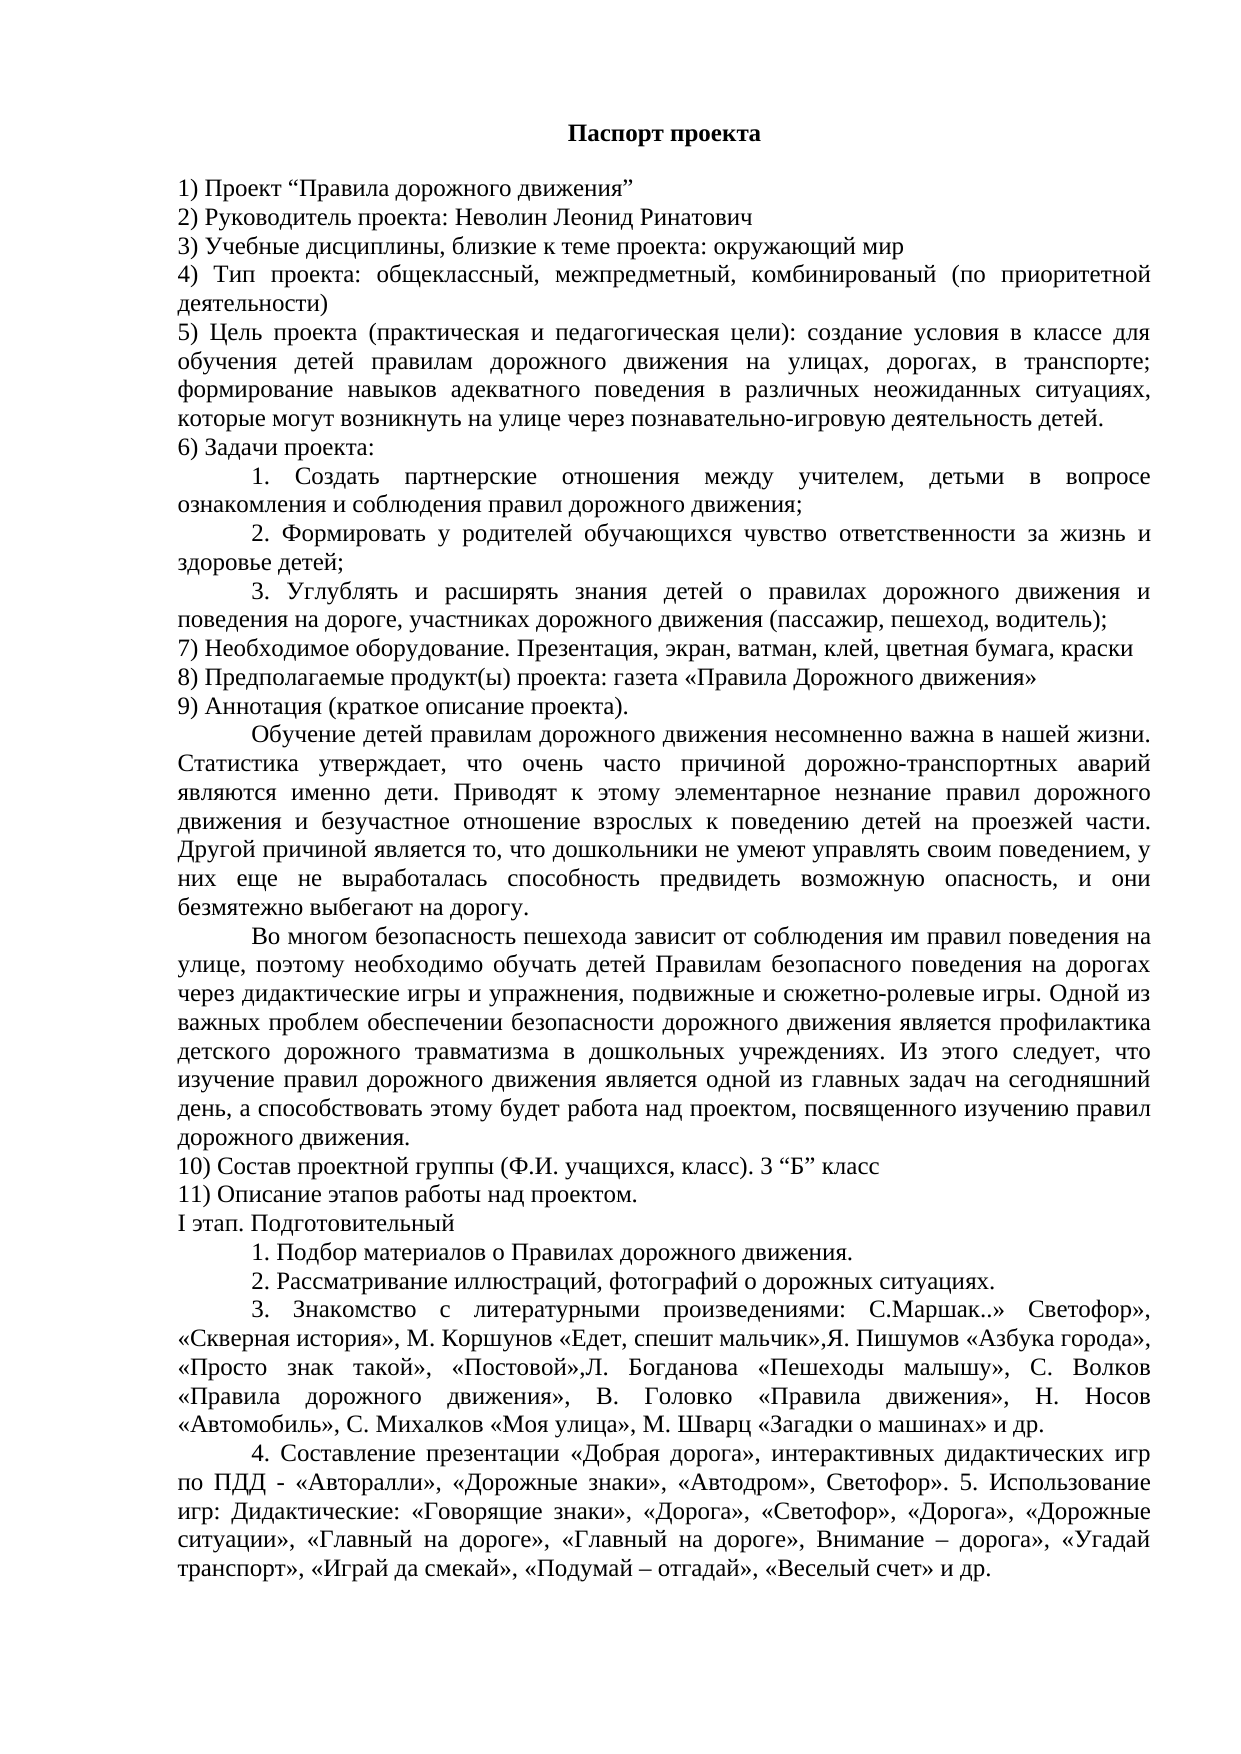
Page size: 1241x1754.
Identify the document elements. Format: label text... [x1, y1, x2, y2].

text 2. Формировать у родителей обучающихся чувство ответственности за жизнь и здоровье детей; [177, 518, 1152, 576]
text 10) Состав проектной группы (Ф.И. учащихся, класс). 3 “Б” класс [177, 1151, 1152, 1179]
text 2) Руководитель проекта: Неволин Леонид Ринатович [177, 202, 1152, 231]
text Во многом безопасность пешехода зависит от соблюдения им правил поведения на улице, поэтому необходимо обучать детей Правилам безопасного поведения на дорогах через дидактические игры и упражнения, подвижные и сюжетно-ролевые игры. Одной из важных проблем обеспечении безопасности дорожного движения является профилактика детского дорожного травматизма в дошкольных учреждениях. Из этого следует, что изучение правил дорожного движения является одной из главных задач на сегодняшний день, а способствовать этому будет работа над проектом, посвященного изучению правил дорожного движения. [177, 921, 1152, 1151]
text 7) Необходимое оборудование. Презентация, экран, ватман, клей, цветная бумага, краски [177, 633, 1152, 662]
text 3. Знакомство с литературными произведениями: С.Маршак..» Светофор», «Скверная история», М. Коршунов «Едет, спешит мальчик»,Я. Пишумов «Азбука города», «Просто знак такой», «Постовой»,Л. Богданова «Пешеходы малышу», С. Волков «Правила дорожного движения», В. Головко «Правила движения», Н. Носов «Автомобиль», С. Михалков «Моя улица», М. Шварц «Загадки о машинах» и др. [177, 1294, 1152, 1438]
text 1. Создать партнерские отношения между учителем, детьми в вопросе ознакомления и соблюдения правил дорожного движения; [177, 461, 1152, 518]
text 3. Углублять и расширять знания детей о правилах дорожного движения и поведения на дороге, участниках дорожного движения (пассажир, пешеход, водитель); [177, 576, 1152, 633]
text 5) Цель проекта (практическая и педагогическая цели): создание условия в классе для обучения детей правилам дорожного движения на улицах, дорогах, в транспорте; формирование навыков адекватного поведения в различных неожиданных ситуациях, которые могут возникнуть на улице через познавательно-игровую деятельность детей. [177, 317, 1152, 432]
text Паспорт проекта [177, 118, 1152, 147]
text 4) Тип проекта: общеклассный, межпредметный, комбинированый (по приоритетной деятельности) [177, 259, 1152, 317]
text 9) Аннотация (краткое описание проекта). [177, 691, 1152, 719]
text 8) Предполагаемые продукт(ы) проекта: газета «Правила Дорожного движения» [177, 662, 1152, 691]
text 4. Составление презентации «Добрая дорога», интерактивных дидактических игр по ПДД - «Авторалли», «Дорожные знаки», «Автодром», Светофор». 5. Использование игр: Дидактические: «Говорящие знаки», «Дорога», «Светофор», «Дорога», «Дорожные ситуации», «Главный на дороге», «Главный на дороге», Внимание – дорога», «Угадай транспорт», «Играй да смекай», «Подумай – отгадай», «Веселый счет» и др. [177, 1438, 1152, 1582]
text 6) Задачи проекта: [177, 432, 1152, 461]
text 2. Рассматривание иллюстраций, фотографий о дорожных ситуациях. [177, 1266, 1152, 1294]
text 3) Учебные дисциплины, близкие к теме проекта: окружающий мир [177, 231, 1152, 259]
text 1) Проект “Правила дорожного движения” [177, 173, 1152, 202]
text I этап. Подготовительный [177, 1208, 1152, 1237]
text 1. Подбор материалов о Правилах дорожного движения. [177, 1237, 1152, 1266]
text 11) Описание этапов работы над проектом. [177, 1179, 1152, 1208]
text Обучение детей правилам дорожного движения несомненно важна в нашей жизни. Статистика утверждает, что очень часто причиной дорожно-транспортных аварий являются именно дети. Приводят к этому элементарное незнание правил дорожного движения и безучастное отношение взрослых к поведению детей на проезжей части. Другой причиной является то, что дошкольники не умеют управлять своим поведением, у них еще не выработалась способность предвидеть возможную опасность, и они безмятежно выбегают на дорогу. [177, 719, 1152, 921]
